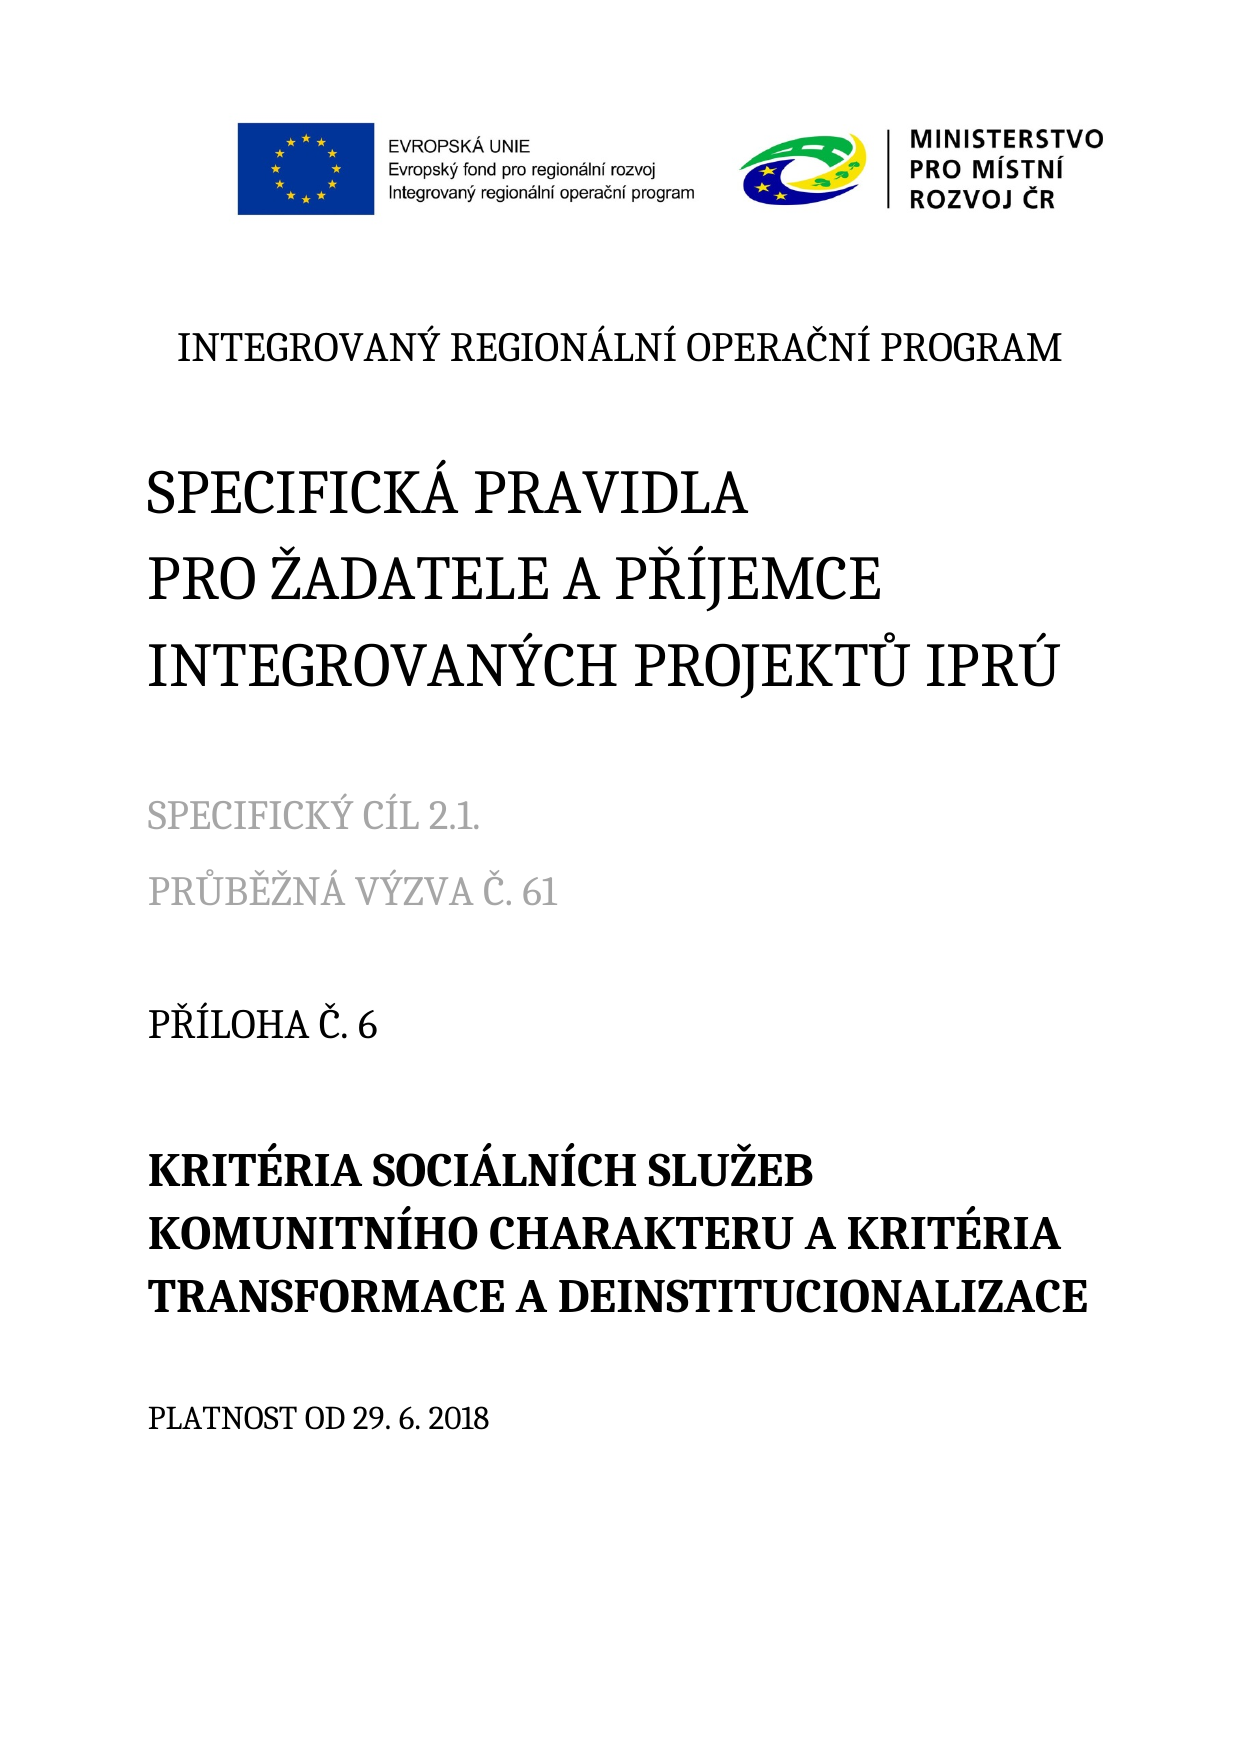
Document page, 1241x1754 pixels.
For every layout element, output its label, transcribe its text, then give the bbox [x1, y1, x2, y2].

text průběžná výzva č. 61 [148, 868, 1093, 916]
text pLATNOST OD 29. 6. 2018 [148, 1400, 1093, 1438]
text PŘÍLOHA Č. 6 [148, 1001, 1093, 1049]
picture [207, 92, 1133, 245]
text PRO ŽADATELE A PŘÍJEMCE integrovaných projektů IPRú [148, 543, 1093, 702]
text SPECIFICKÁ PRAVIDLA [148, 457, 1093, 529]
text SPECIFICKÝ CÍL 2.1. [148, 792, 1093, 840]
text INTEGROVANÝ REGIONÁLNÍ OPERAČNÍ PROGRAM [148, 324, 1093, 372]
text KRITÉRIA SOCIÁLNÍCH SLUŽEB kOMUNITNÍHO CHARAKTERU A KRITÉRIA transformace a deinstitucionalizace [148, 1143, 1093, 1325]
